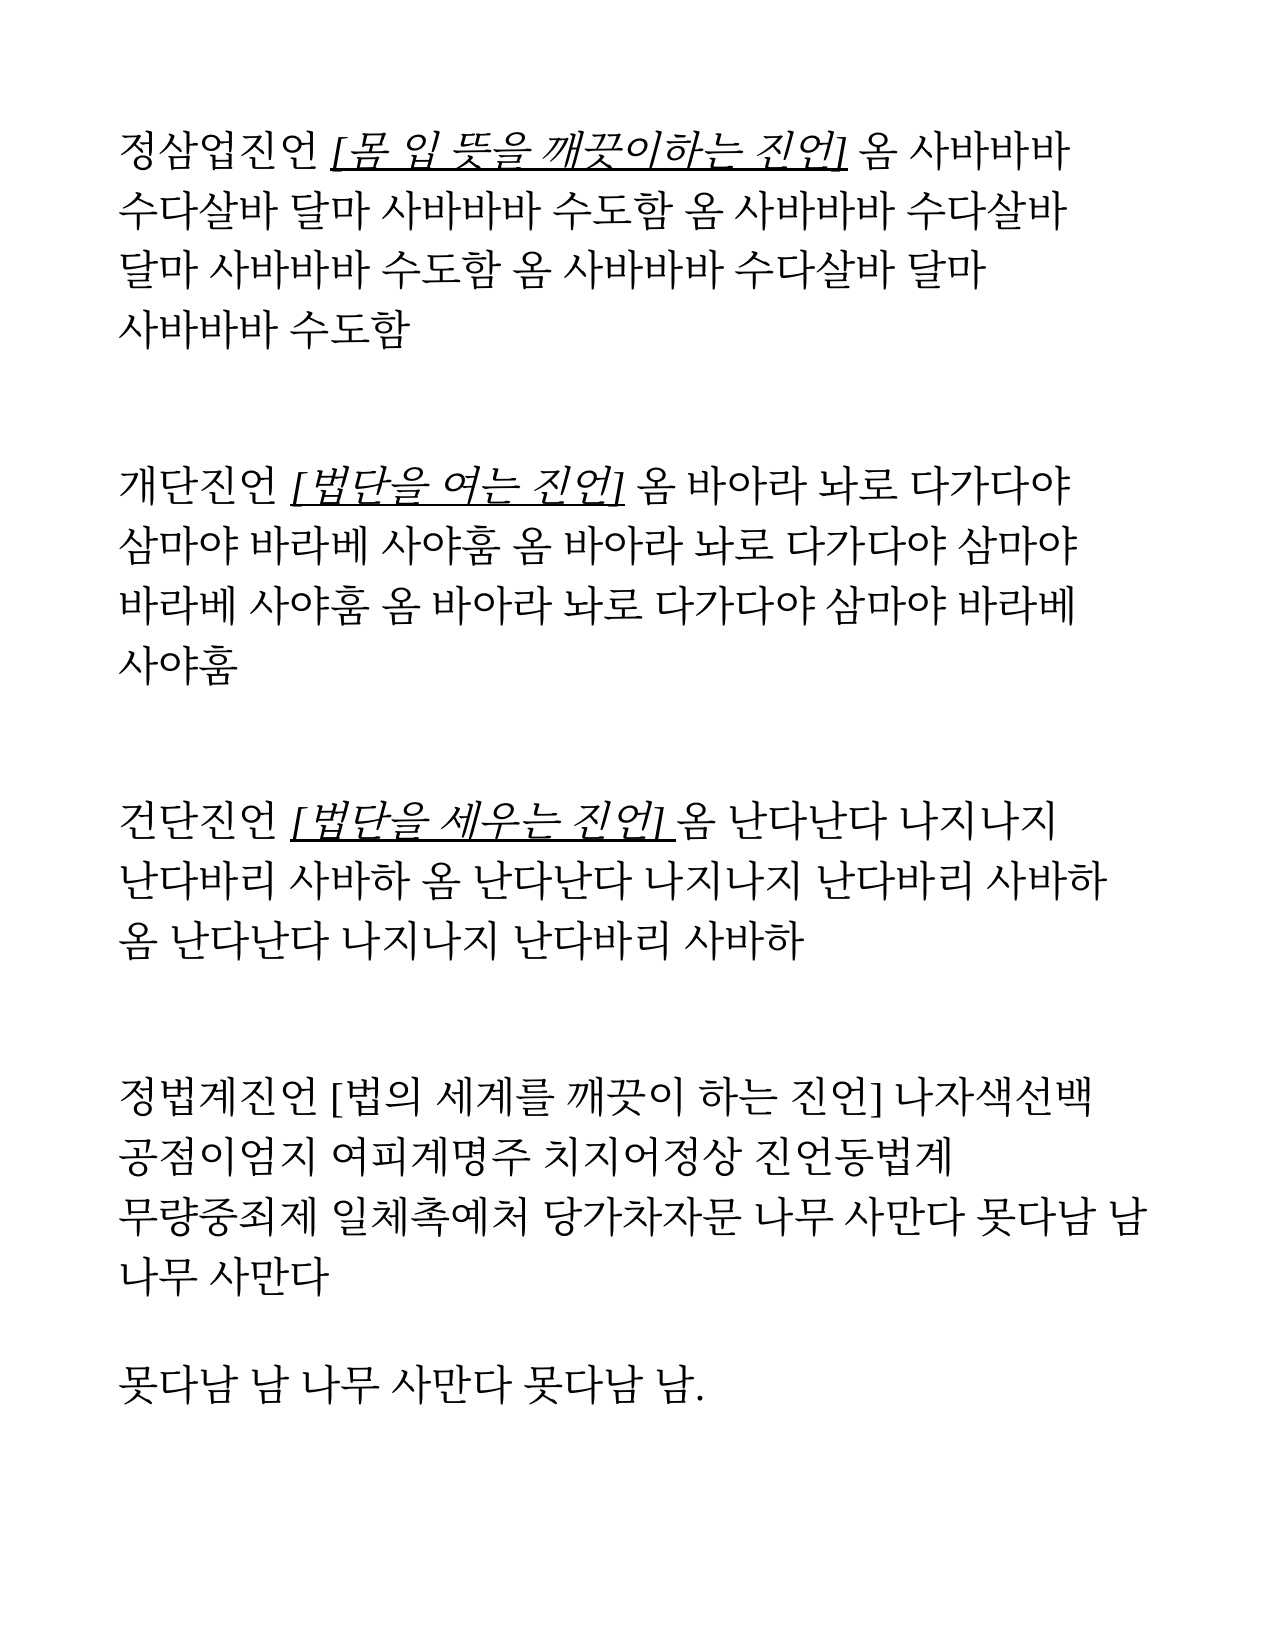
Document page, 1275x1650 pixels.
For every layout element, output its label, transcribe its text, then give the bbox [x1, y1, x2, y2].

text 정삼업진언 [몸 입 뜻을 깨끗이하는 진언] 옴 사바바바 수다살바 달마 사바바바 수도함 옴 사바바바 수다살바 달마 사바바바 수도함 옴 사바바바 수다살바 달마 사바바바 수도함 [118, 118, 1157, 358]
text 정법계진언 [법의 세계를 깨끗이 하는 진언] 나자색선백 공점이엄지 여피계명주 치지어정상 진언동법계 무량중죄제 일체촉예처 당가차자문 나무 사만다 못다남 남 나무 사만다 [118, 1064, 1157, 1304]
text 건단진언 [법단을 세우는 진언] 옴 난다난다 나지나지 난다바리 사바하 옴 난다난다 나지나지 난다바리 사바하 옴 난다난다 나지나지 난다바리 사바하 [118, 789, 1157, 969]
text 못다남 남 나무 사만다 못다남 남. [118, 1352, 1157, 1412]
text 개단진언 [법단을 여는 진언] 옴 바아라 놔로 다가다야 삼마야 바라베 사야훔 옴 바아라 놔로 다가다야 삼마야 바라베 사야훔 옴 바아라 놔로 다가다야 삼마야 바라베 사야훔 [118, 453, 1157, 693]
